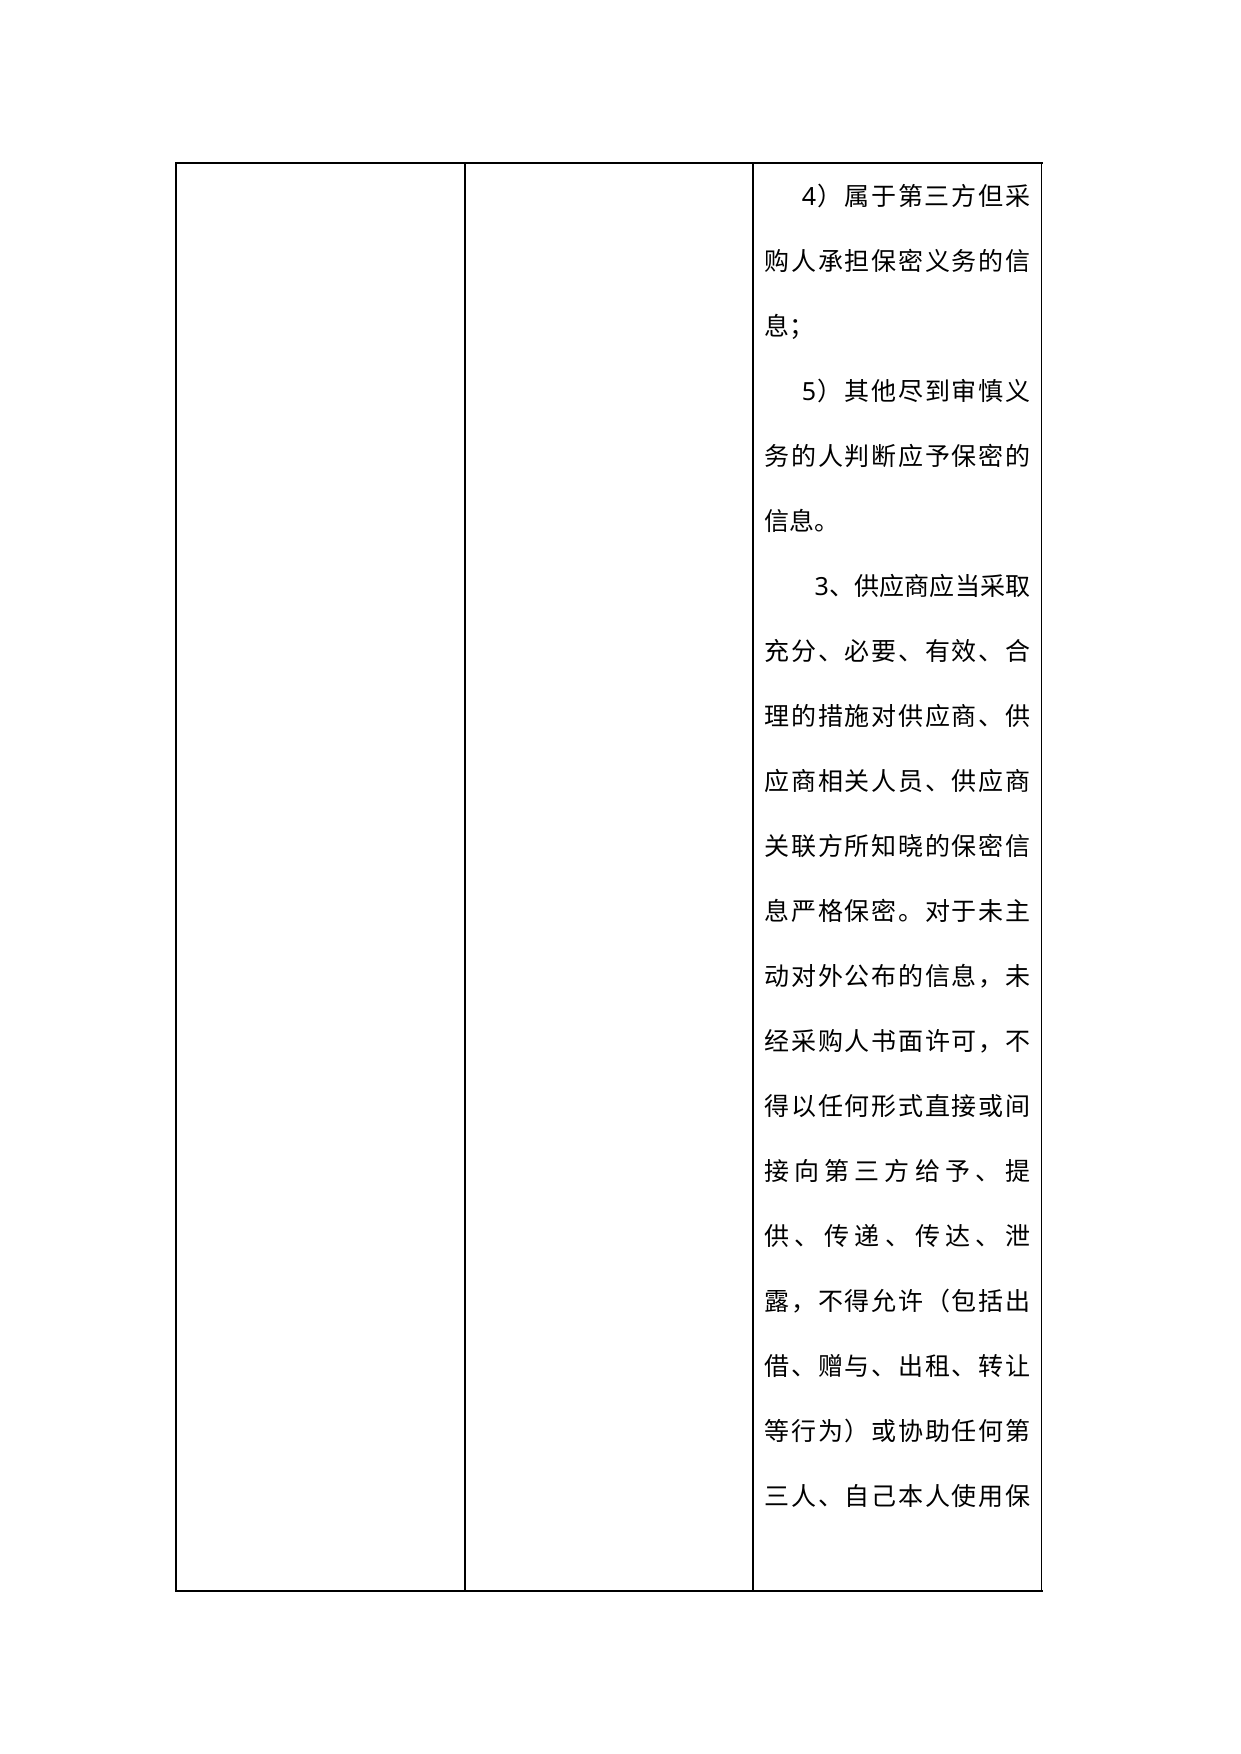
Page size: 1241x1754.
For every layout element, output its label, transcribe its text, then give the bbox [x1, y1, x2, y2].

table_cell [754, 164, 1041, 1590]
table_cell [466, 164, 752, 1590]
table_cell 1 [177, 164, 464, 1590]
